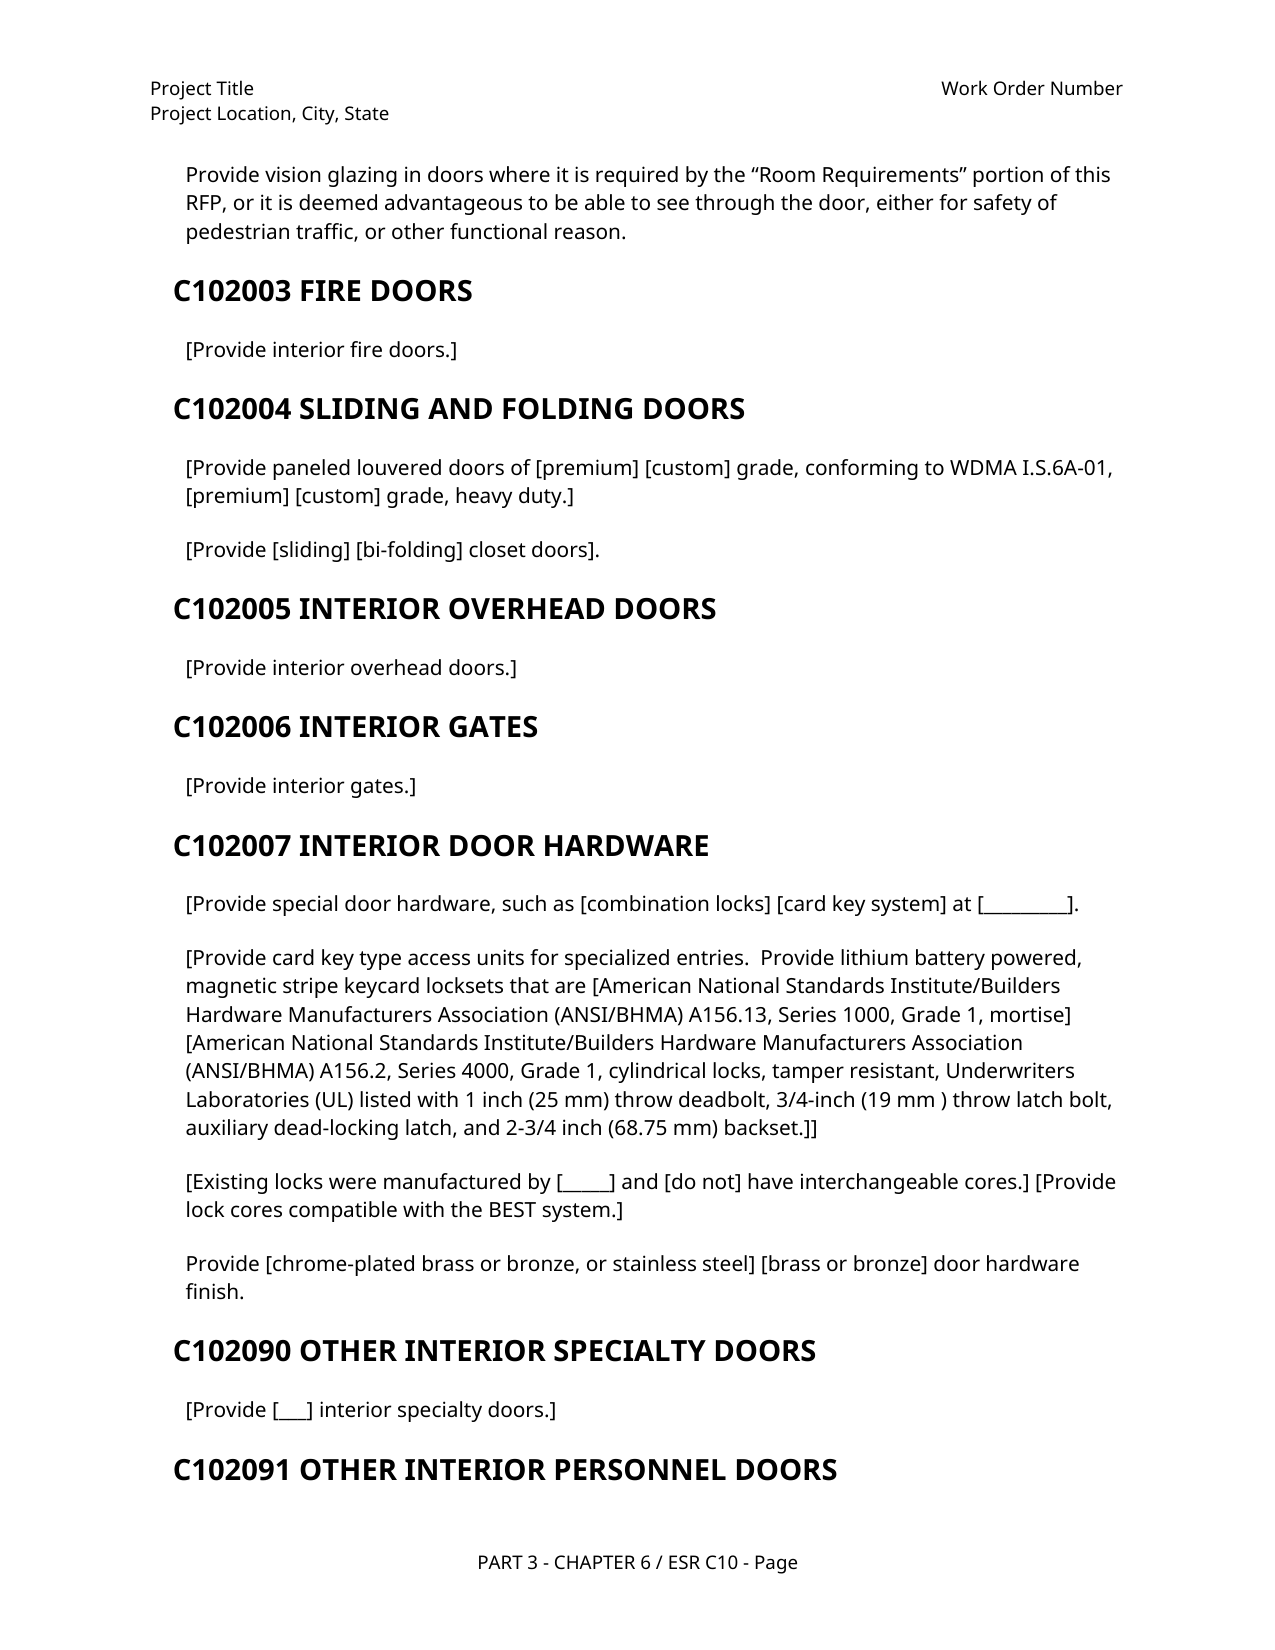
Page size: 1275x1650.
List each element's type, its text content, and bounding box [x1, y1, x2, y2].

text C102006 INTERIOR GATES [150, 707, 1125, 746]
text [Provide interior fire doors.] [185, 335, 1125, 363]
text C102004 SLIDING AND FOLDING DOORS [150, 388, 1125, 428]
text [Provide paneled louvered doors of [premium] [custom] grade, conforming to WDMA I.S.6A-01, [premium] [custom] grade, heavy duty.] [185, 453, 1125, 510]
text C102007 INTERIOR DOOR HARDWARE [150, 825, 1125, 864]
text Provide vision glazing in doors where it is required by the “Room Requirements” portion of this RFP, or it is deemed advantageous to be able to see through the door, either for safety of pedestrian traffic, or other functional reason. [185, 160, 1125, 245]
text C102090 OTHER INTERIOR SPECIALTY DOORS [150, 1331, 1125, 1370]
text [Provide [___] interior specialty doors.] [185, 1395, 1125, 1424]
text [Provide card key type access units for specialized entries. Provide lithium battery powered, magnetic stripe keycard locksets that are [American National Standards Institute/Builders Hardware Manufacturers Association (ANSI/BHMA) A156.13, Series 1000, Grade 1, mortise] [American National Standards Institute/Builders Hardware Manufacturers Association (ANSI/BHMA) A156.2, Series 4000, Grade 1, cylindrical locks, tamper resistant, Underwriters Laboratories (UL) listed with 1 inch (25 mm) throw deadbolt, 3/4-inch (19 mm ) throw latch bolt, auxiliary dead-locking latch, and 2-3/4 inch (68.75 mm) backset.]] [185, 943, 1125, 1142]
text [Provide special door hardware, such as [combination locks] [card key system] at [_________]. [185, 889, 1125, 918]
text Provide [chrome-plated brass or bronze, or stainless steel] [brass or bronze] door hardware finish. [185, 1249, 1125, 1306]
text [Provide [sliding] [bi-folding] closet doors]. [185, 535, 1125, 563]
text C102091 OTHER INTERIOR PERSONNEL DOORS [150, 1449, 1125, 1488]
text C102003 FIRE DOORS [150, 270, 1125, 310]
text [Provide interior gates.] [185, 771, 1125, 800]
text [Provide interior overhead doors.] [185, 653, 1125, 682]
text [Existing locks were manufactured by [_____] and [do not] have interchangeable cores.] [Provide lock cores compatible with the BEST system.] [185, 1167, 1125, 1224]
text C102005 INTERIOR OVERHEAD DOORS [150, 588, 1125, 628]
